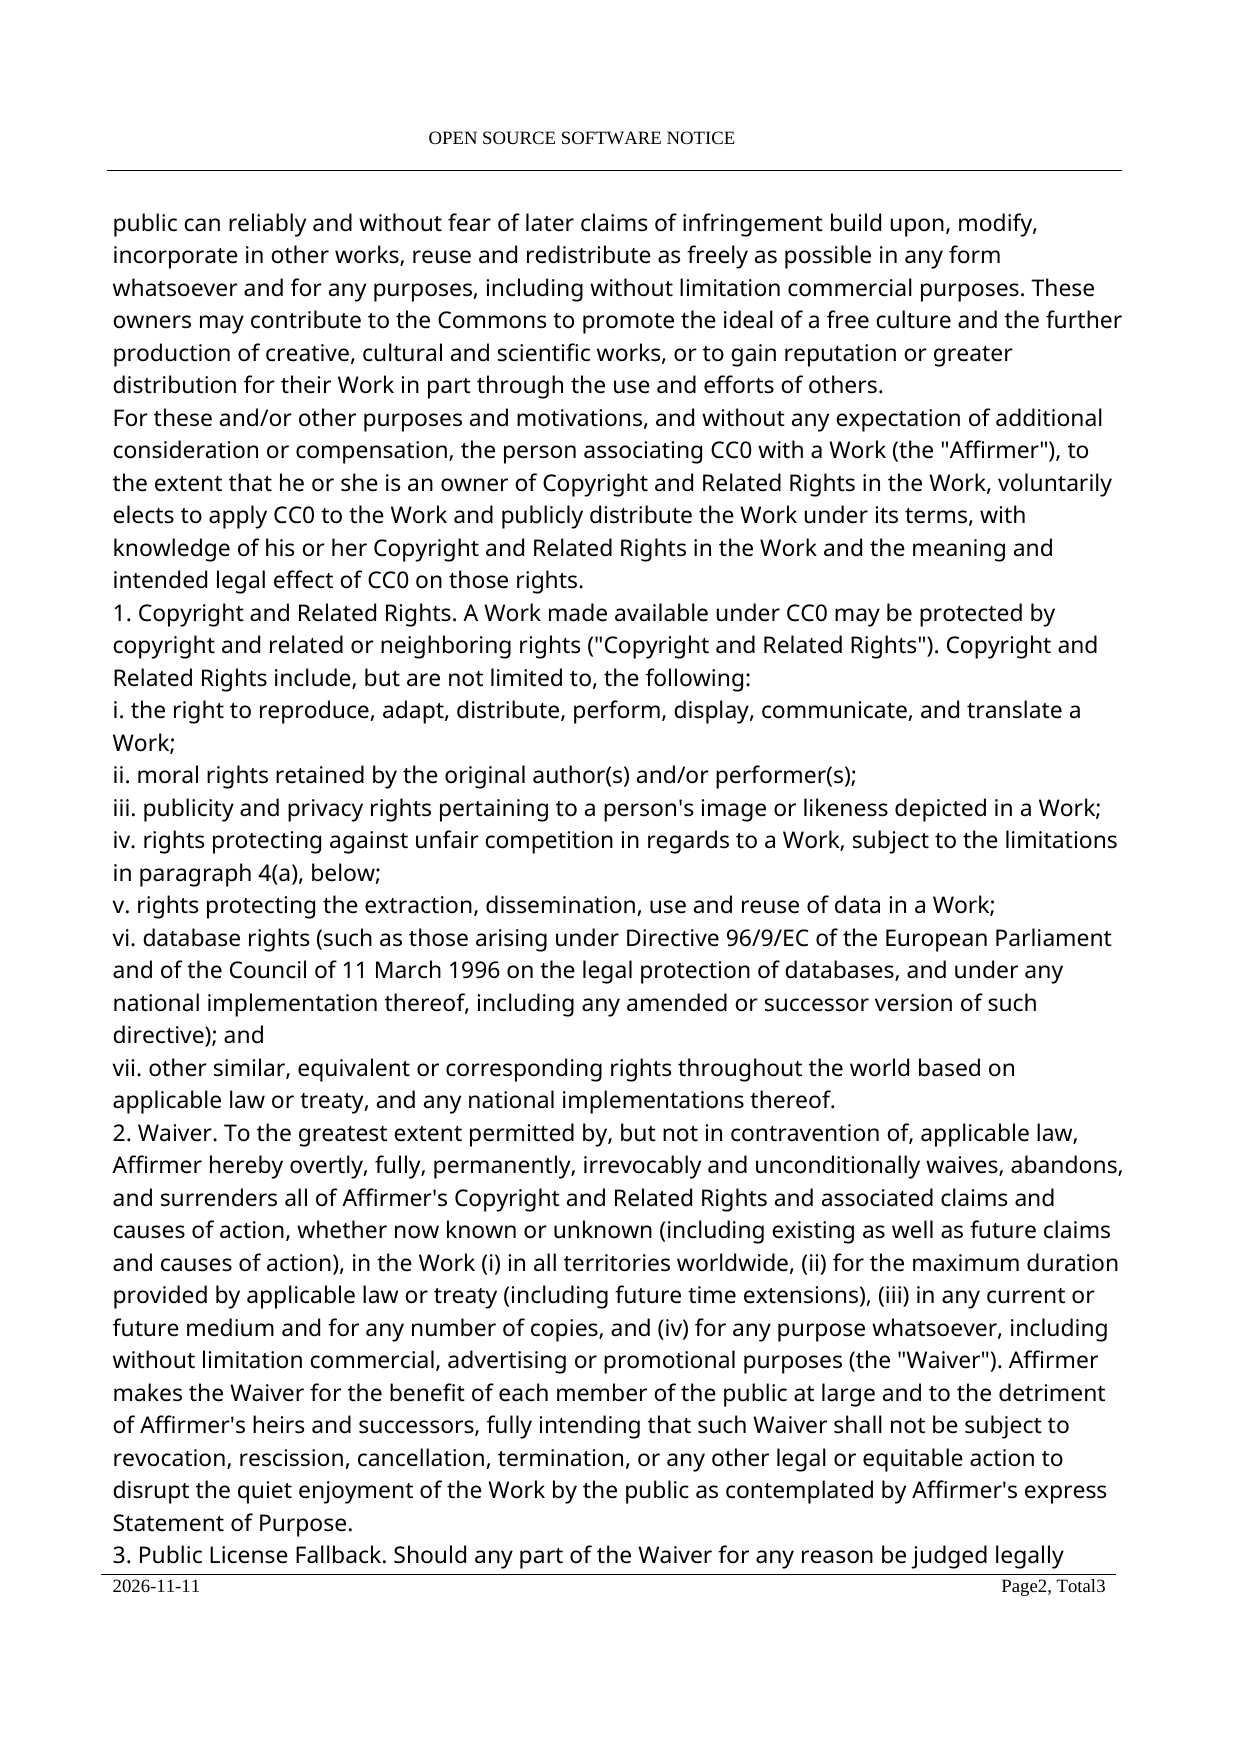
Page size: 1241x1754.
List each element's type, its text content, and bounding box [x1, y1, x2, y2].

text iii. publicity and privacy rights pertaining to a person's image or likeness depicted in a Work; [112, 791, 1128, 824]
text iv. rights protecting against unfair competition in regards to a Work, subject to the limitations in paragraph 4(a), below; [112, 824, 1128, 889]
text ii. moral rights retained by the original author(s) and/or performer(s); [112, 759, 1128, 791]
text 1. Copyright and Related Rights. A Work made available under CC0 may be protected by copyright and related or neighboring rights ("Copyright and Related Rights"). Copyright and Related Rights include, but are not limited to, the following: [112, 596, 1128, 694]
text vi. database rights (such as those arising under Directive 96/9/EC of the European Parliament and of the Council of 11 March 1996 on the legal protection of databases, and under any national implementation thereof, including any amended or successor version of such directive); and [112, 921, 1128, 1051]
text 2. Waiver. To the greatest extent permitted by, but not in contravention of, applicable law, Affirmer hereby overtly, fully, permanently, irrevocably and unconditionally waives, abandons, and surrenders all of Affirmer's Copyright and Related Rights and associated claims and causes of action, whether now known or unknown (including existing as well as future claims and causes of action), in the Work (i) in all territories worldwide, (ii) for the maximum duration provided by applicable law or treaty (including future time extensions), (iii) in any current or future medium and for any number of copies, and (iv) for any purpose whatsoever, including without limitation commercial, advertising or promotional purposes (the "Waiver"). Affirmer makes the Waiver for the benefit of each member of the public at large and to the detriment of Affirmer's heirs and successors, fully intending that such Waiver shall not be subject to revocation, rescission, cancellation, termination, or any other legal or equitable action to disrupt the quiet enjoyment of the Work by the public as contemplated by Affirmer's express Statement of Purpose. [112, 1116, 1128, 1539]
text v. rights protecting the extraction, dissemination, use and reuse of data in a Work; [112, 889, 1128, 921]
text For these and/or other purposes and motivations, and without any expectation of additional consideration or compensation, the person associating CC0 with a Work (the "Affirmer"), to the extent that he or she is an owner of Copyright and Related Rights in the Work, voluntarily elects to apply CC0 to the Work and publicly distribute the Work under its terms, with knowledge of his or her Copyright and Related Rights in the Work and the meaning and intended legal effect of CC0 on those rights. [112, 401, 1128, 596]
text i. the right to reproduce, adapt, distribute, perform, display, communicate, and translate a Work; [112, 694, 1128, 759]
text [112, 1539, 1128, 1571]
text vii. other similar, equivalent or corresponding rights throughout the world based on applicable law or treaty, and any national implementations thereof. [112, 1051, 1128, 1116]
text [112, 206, 1128, 401]
